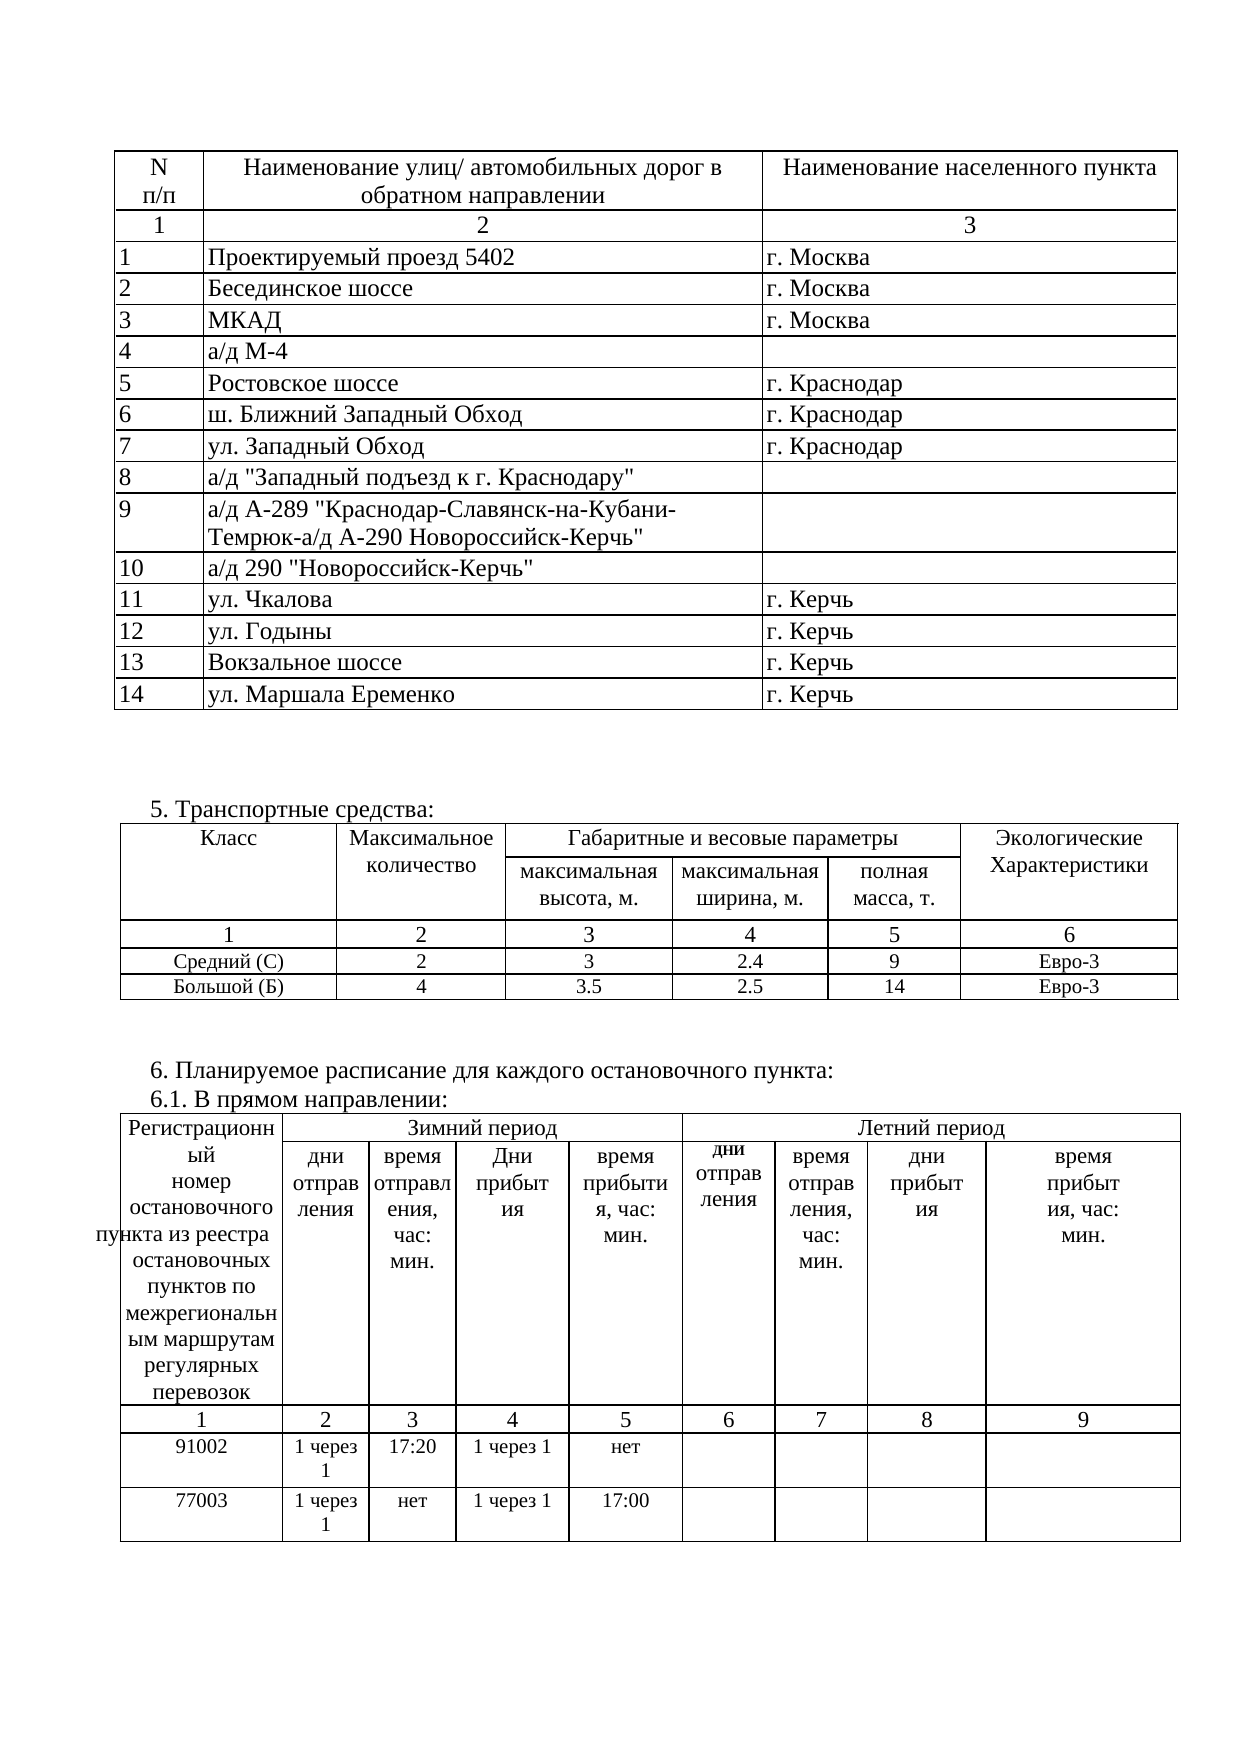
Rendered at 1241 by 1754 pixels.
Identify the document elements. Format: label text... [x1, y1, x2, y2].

table_cell максимальная высота, м. [506, 858, 672, 919]
table_cell 4 [115, 336, 203, 366]
table_cell а/д "Западный подъезд к г. Краснодару" [204, 462, 762, 492]
table_cell максимальная ширина, м. [673, 858, 827, 919]
table_cell Проектируемый проезд 5402 [204, 242, 762, 272]
table_cell 4 [673, 921, 827, 947]
table_header Класс [121, 824, 336, 919]
table_cell [763, 461, 1177, 492]
table_cell 4 [337, 975, 505, 998]
table_cell ул. Годыны [204, 616, 762, 646]
table_cell нет [370, 1488, 455, 1541]
table_cell 11 [115, 584, 203, 614]
table_cell [683, 1434, 774, 1486]
table_header Летний период [683, 1114, 1180, 1141]
table_cell 9 [829, 949, 960, 973]
table_cell 6 [683, 1406, 774, 1432]
table_cell 13 [115, 647, 203, 677]
table_cell 14 [115, 678, 203, 708]
table_cell 3 [506, 921, 672, 947]
table_cell нет [570, 1434, 682, 1486]
table_cell время прибыт ия, час: мин. [987, 1142, 1180, 1404]
table_cell 1 [121, 1406, 282, 1432]
table_cell г. Москва [763, 272, 1177, 303]
table_cell г. Краснодар [763, 429, 1177, 461]
table_cell а/д 290 "Новороссийск-Керчь" [204, 553, 762, 583]
table_cell 2.4 [673, 949, 827, 973]
table_cell 1 [121, 921, 336, 947]
table_cell 1 через 1 [283, 1488, 368, 1541]
table_cell 7 [115, 430, 203, 461]
table_cell дни прибыт ия [868, 1142, 985, 1404]
table_cell 3 [370, 1406, 455, 1432]
table_cell 8 [868, 1406, 985, 1432]
table_cell 3 [115, 305, 203, 335]
table_cell ул. Чкалова [204, 584, 762, 614]
table_cell [763, 492, 1177, 551]
table_cell г. Керчь [763, 646, 1177, 677]
table_cell Ростовское шоссе [204, 368, 762, 398]
table_cell 5 [115, 368, 203, 398]
table_cell [868, 1488, 985, 1541]
table_cell ш. Ближний Западный Обход [204, 400, 762, 429]
table_cell Вокзальное шоссе [204, 647, 762, 677]
table_cell 17:20 [370, 1434, 455, 1486]
table_cell время отправ ления, час: мин. [776, 1142, 867, 1404]
table_cell 3 [506, 949, 672, 973]
table_cell г. Краснодар [763, 366, 1177, 398]
table_cell 17:00 [570, 1488, 682, 1541]
table_cell [987, 1488, 1180, 1541]
table_cell Евро-3 [961, 975, 1177, 998]
table_cell 2 [283, 1406, 368, 1432]
table_cell 6 [115, 399, 203, 429]
table_cell 3 [763, 209, 1177, 241]
table_cell Дни прибыт ия [457, 1142, 568, 1404]
table_cell г. Краснодар [763, 398, 1177, 429]
table_cell [868, 1434, 985, 1486]
table_cell а/д М-4 [204, 337, 762, 366]
table_cell 2 [204, 211, 762, 241]
table_cell [776, 1434, 867, 1486]
table_cell 12 [115, 615, 203, 646]
text 5. Транспортные средства: [150, 794, 1090, 823]
table_cell г. Москва [763, 304, 1177, 335]
table_cell 8 [115, 462, 203, 492]
table_cell Евро-3 [961, 949, 1177, 973]
table_cell 7 [776, 1406, 867, 1432]
table_cell 77003 [121, 1488, 282, 1541]
table_cell 2 [337, 949, 505, 973]
table_cell ДНИ отправ ления [683, 1142, 774, 1404]
table_header Наименование населенного пункта [763, 152, 1177, 209]
table_cell Бесединское шоссе [204, 274, 762, 303]
text 6. Планируемое расписание для каждого остановочного пункта: [150, 1055, 1090, 1084]
table_cell г. Керчь [763, 677, 1177, 708]
table_cell 9 [115, 493, 203, 551]
table_cell полная масса, т. [829, 858, 960, 919]
table_cell 10 [115, 552, 203, 583]
table_cell 91002 [121, 1434, 282, 1486]
table_cell 3.5 [506, 975, 672, 998]
table_cell 1 [115, 210, 203, 241]
table_header Габаритные и весовые параметры [506, 824, 960, 856]
table_cell ул. Маршала Еременко [204, 679, 762, 708]
table_cell [776, 1488, 867, 1541]
table_cell 6 [961, 921, 1177, 947]
table_cell г. Керчь [763, 583, 1177, 614]
table_cell [763, 335, 1177, 366]
table_cell время отправл ения, час: мин. [370, 1142, 455, 1404]
table_cell [683, 1488, 774, 1541]
table_cell 4 [457, 1406, 568, 1432]
table_cell 1 [115, 242, 203, 272]
table_cell [987, 1434, 1180, 1486]
table_cell Большой (Б) [121, 975, 336, 998]
table_cell 2 [115, 273, 203, 303]
table_cell МКАД [204, 305, 762, 335]
table_header Зимний период [283, 1114, 682, 1141]
table_cell 14 [829, 975, 960, 998]
table_cell 9 [987, 1406, 1180, 1432]
table_cell дни отправ ления [283, 1142, 368, 1404]
table_cell 2.5 [673, 975, 827, 998]
table_cell 1 через 1 [457, 1488, 568, 1541]
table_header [121, 1114, 282, 1404]
table_cell время прибыти я, час: мин. [570, 1142, 682, 1404]
table_cell 2 [337, 921, 505, 947]
table_header Наименование улиц/ автомобильных дорог в обратном направлении [204, 152, 762, 209]
table_header Экологические Характеристики [961, 824, 1177, 919]
table_header N п/п [115, 152, 203, 209]
table_cell ул. Западный Обход [204, 431, 762, 461]
table_header Максимальное количество [337, 824, 505, 919]
table_cell 1 через 1 [457, 1434, 568, 1486]
table_cell а/д А-289 "Краснодар-Славянск-на-Кубани-Темрюк-а/д А-290 Новороссийск-Керчь" [204, 494, 762, 551]
table_cell Средний (С) [121, 949, 336, 973]
table_cell 1 через 1 [283, 1434, 368, 1486]
text 6.1. В прямом направлении: [150, 1084, 1090, 1113]
table_cell 5 [829, 921, 960, 947]
table_cell 5 [570, 1406, 682, 1432]
table_cell [763, 551, 1177, 583]
table_cell г. Керчь [763, 614, 1177, 646]
table_cell г. Москва [763, 241, 1177, 272]
